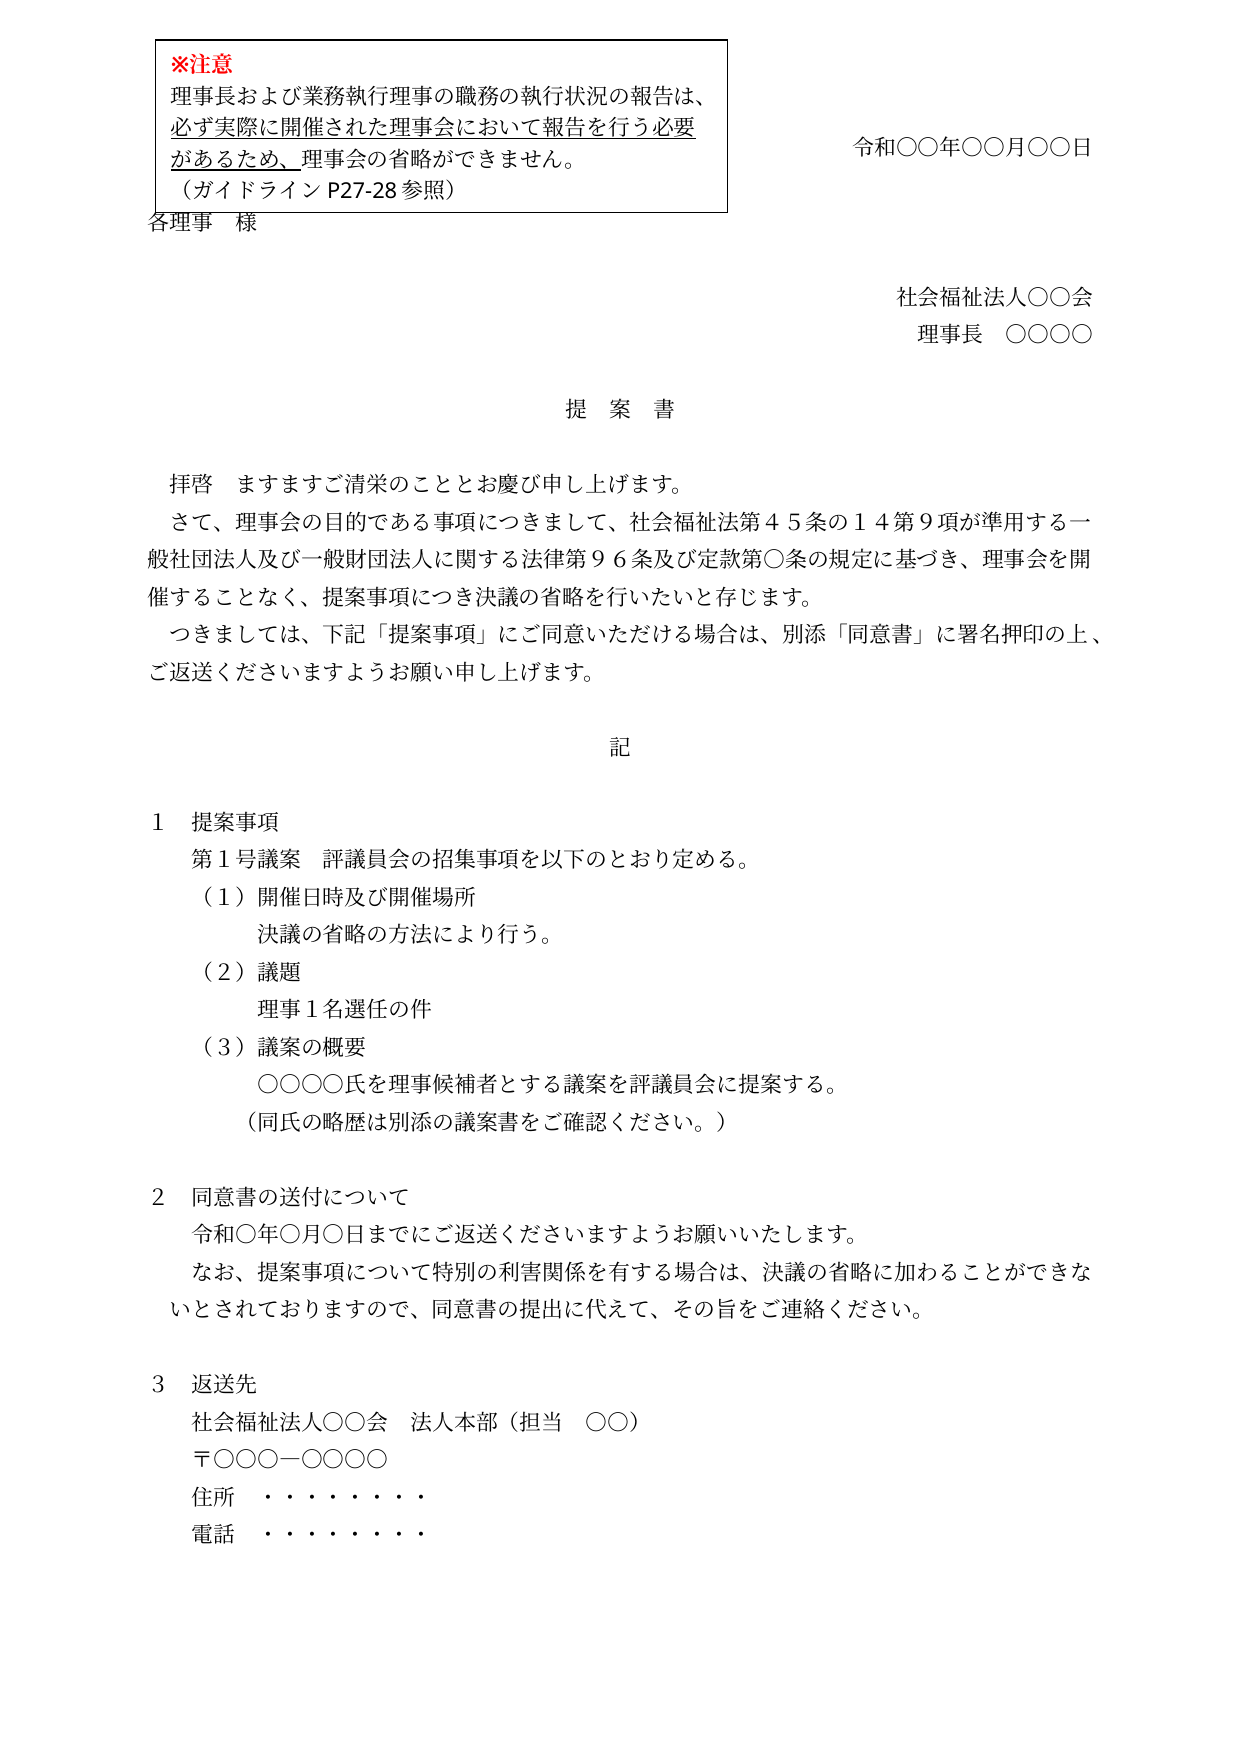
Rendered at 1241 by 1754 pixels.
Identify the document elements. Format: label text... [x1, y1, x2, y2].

text 社会福祉法人○○会 法人本部（担当 ○○） [148, 1402, 1092, 1439]
text 電話 ・・・・・・・・ [148, 1514, 1092, 1552]
text 理事１名選任の件 [148, 989, 1092, 1027]
text 令和○○年○○月○○日 [728, 127, 1092, 164]
text 第１号議案 評議員会の招集事項を以下のとおり定める。 [148, 839, 1092, 877]
text 令和○年○月○日までにご返送くださいますようお願いいたします。 [148, 1214, 1092, 1252]
text 拝啓 ますますご清栄のこととお慶び申し上げます。 [148, 464, 1092, 502]
subtitle 記 [148, 727, 1092, 764]
text つきましては、下記「提案事項」にご同意いただける場合は、別添「同意書」に署名押印の上、ご返送くださいますようお願い申し上げます。 [148, 614, 1092, 689]
text （同氏の略歴は別添の議案書をご確認ください。） [148, 1102, 1092, 1139]
text ２ 同意書の送付について [148, 1177, 1092, 1214]
text （２）議題 [148, 952, 1092, 989]
text 理事長 ○○○○ [148, 314, 1092, 352]
text ○○○○氏を理事候補者とする議案を評議員会に提案する。 [148, 1064, 1092, 1102]
text １ 提案事項 [148, 802, 1092, 839]
text 決議の省略の方法により行う。 [148, 914, 1092, 952]
text ３ 返送先 [148, 1364, 1092, 1402]
text 提 案 書 [148, 389, 1092, 427]
text 住所 ・・・・・・・・ [148, 1477, 1092, 1514]
text さて、理事会の目的である事項につきまして、社会福祉法第４５条の１４第９項が準用する一般社団法人及び一般財団法人に関する法律第９６条及び定款第○条の規定に基づき、理事会を開催することなく、提案事項につき決議の省略を行いたいと存じます。 [148, 502, 1092, 614]
text （１）開催日時及び開催場所 [148, 877, 1092, 914]
text 各理事 様 [148, 202, 1092, 239]
text 〒○○○―○○○○ [148, 1439, 1092, 1477]
text （３）議案の概要 [148, 1027, 1092, 1064]
text なお、提案事項について特別の利害関係を有する場合は、決議の省略に加わることができないとされておりますので、同意書の提出に代えて、その旨をご連絡ください。 [169, 1252, 1092, 1327]
text 社会福祉法人○○会 [148, 277, 1092, 314]
